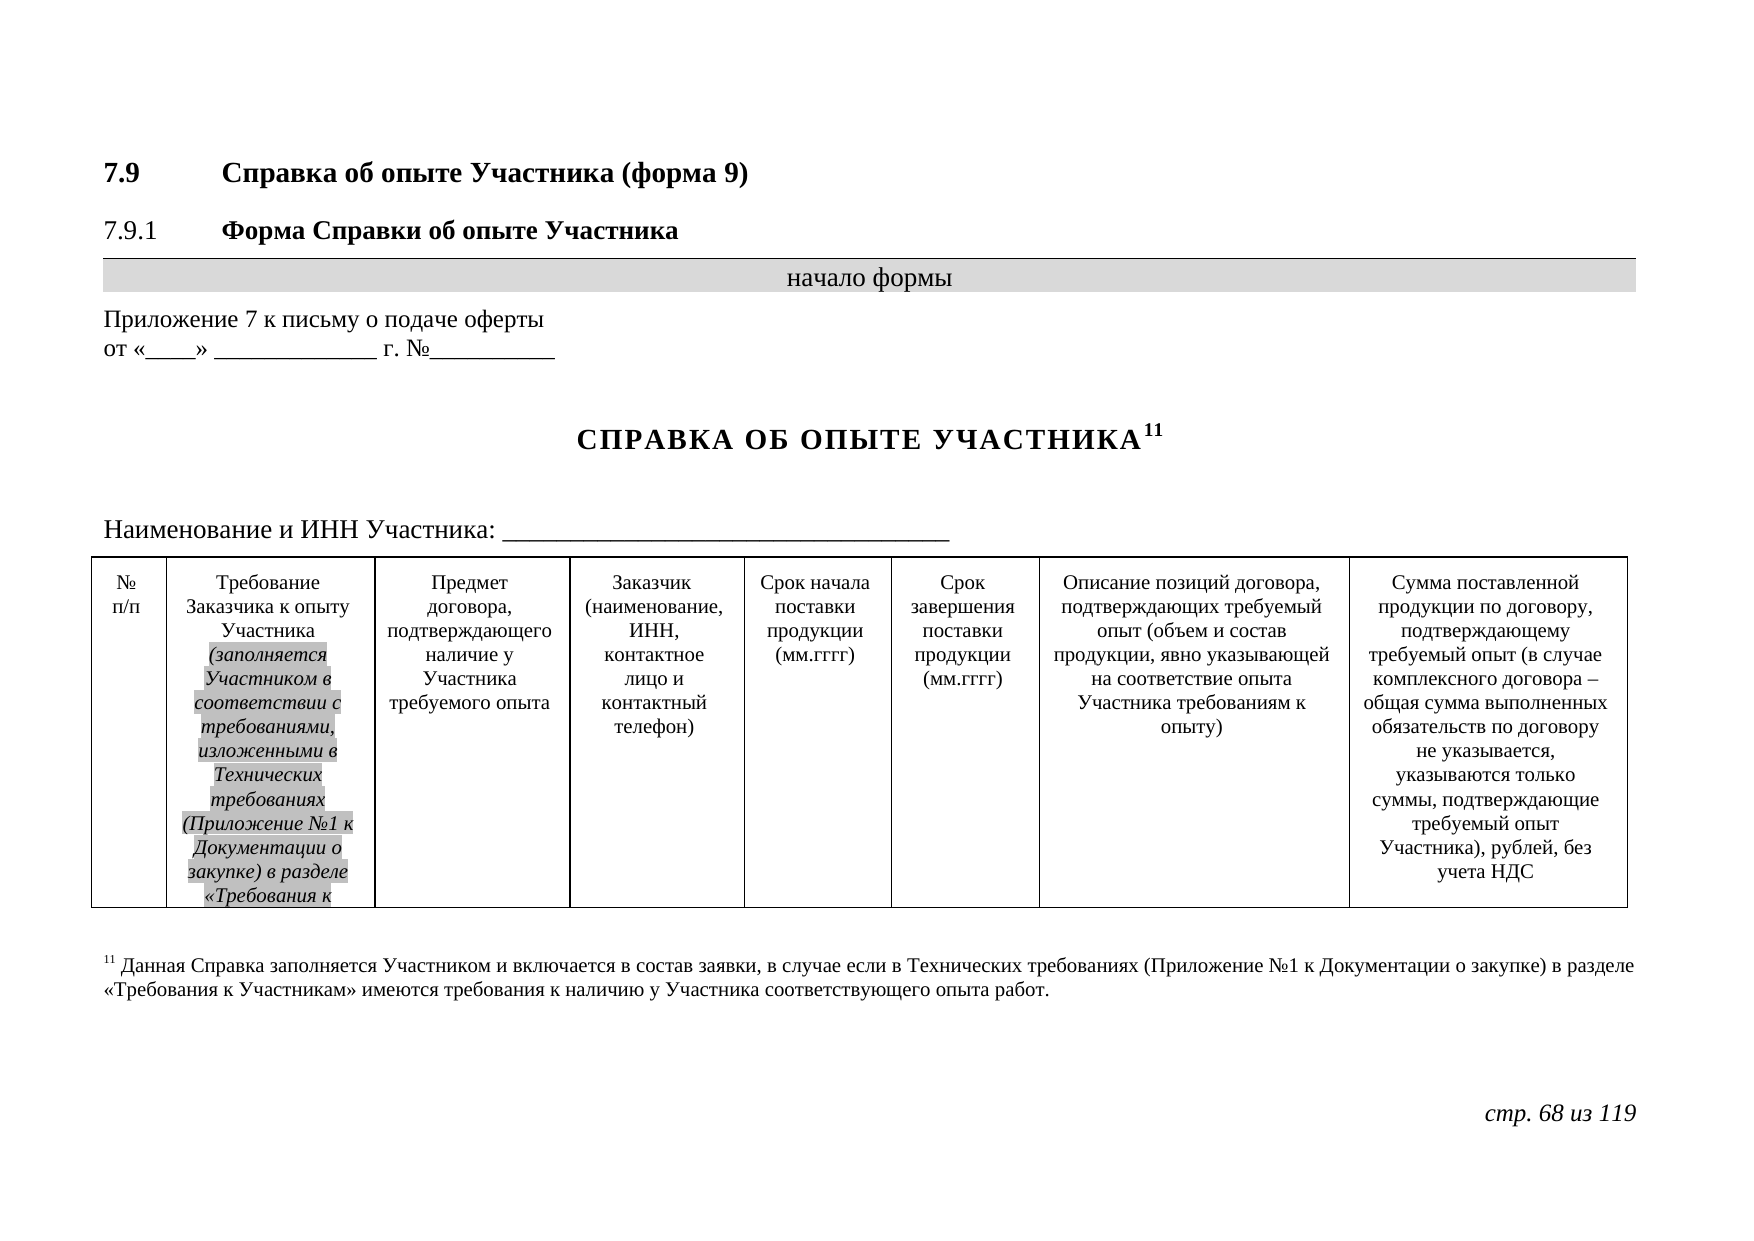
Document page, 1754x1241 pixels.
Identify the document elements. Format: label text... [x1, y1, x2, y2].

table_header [571, 558, 744, 907]
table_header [1350, 558, 1627, 907]
subtitle Справка об опыте Участника (форма 9) [103, 156, 1639, 189]
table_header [1040, 558, 1349, 907]
text Приложение 7 к письму о подаче оферты от «____» _____________ г. №__________ [103, 304, 1636, 362]
text Наименование и ИНН Участника: _________________________________ [103, 513, 1636, 544]
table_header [892, 558, 1039, 907]
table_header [745, 558, 891, 907]
text Форма Справки об опыте Участника [103, 214, 1636, 245]
text начало формы [103, 259, 1636, 292]
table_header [376, 558, 569, 907]
table_header № п/п [92, 558, 166, 907]
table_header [167, 558, 374, 907]
text Справка об опыте Участника [103, 418, 1636, 457]
